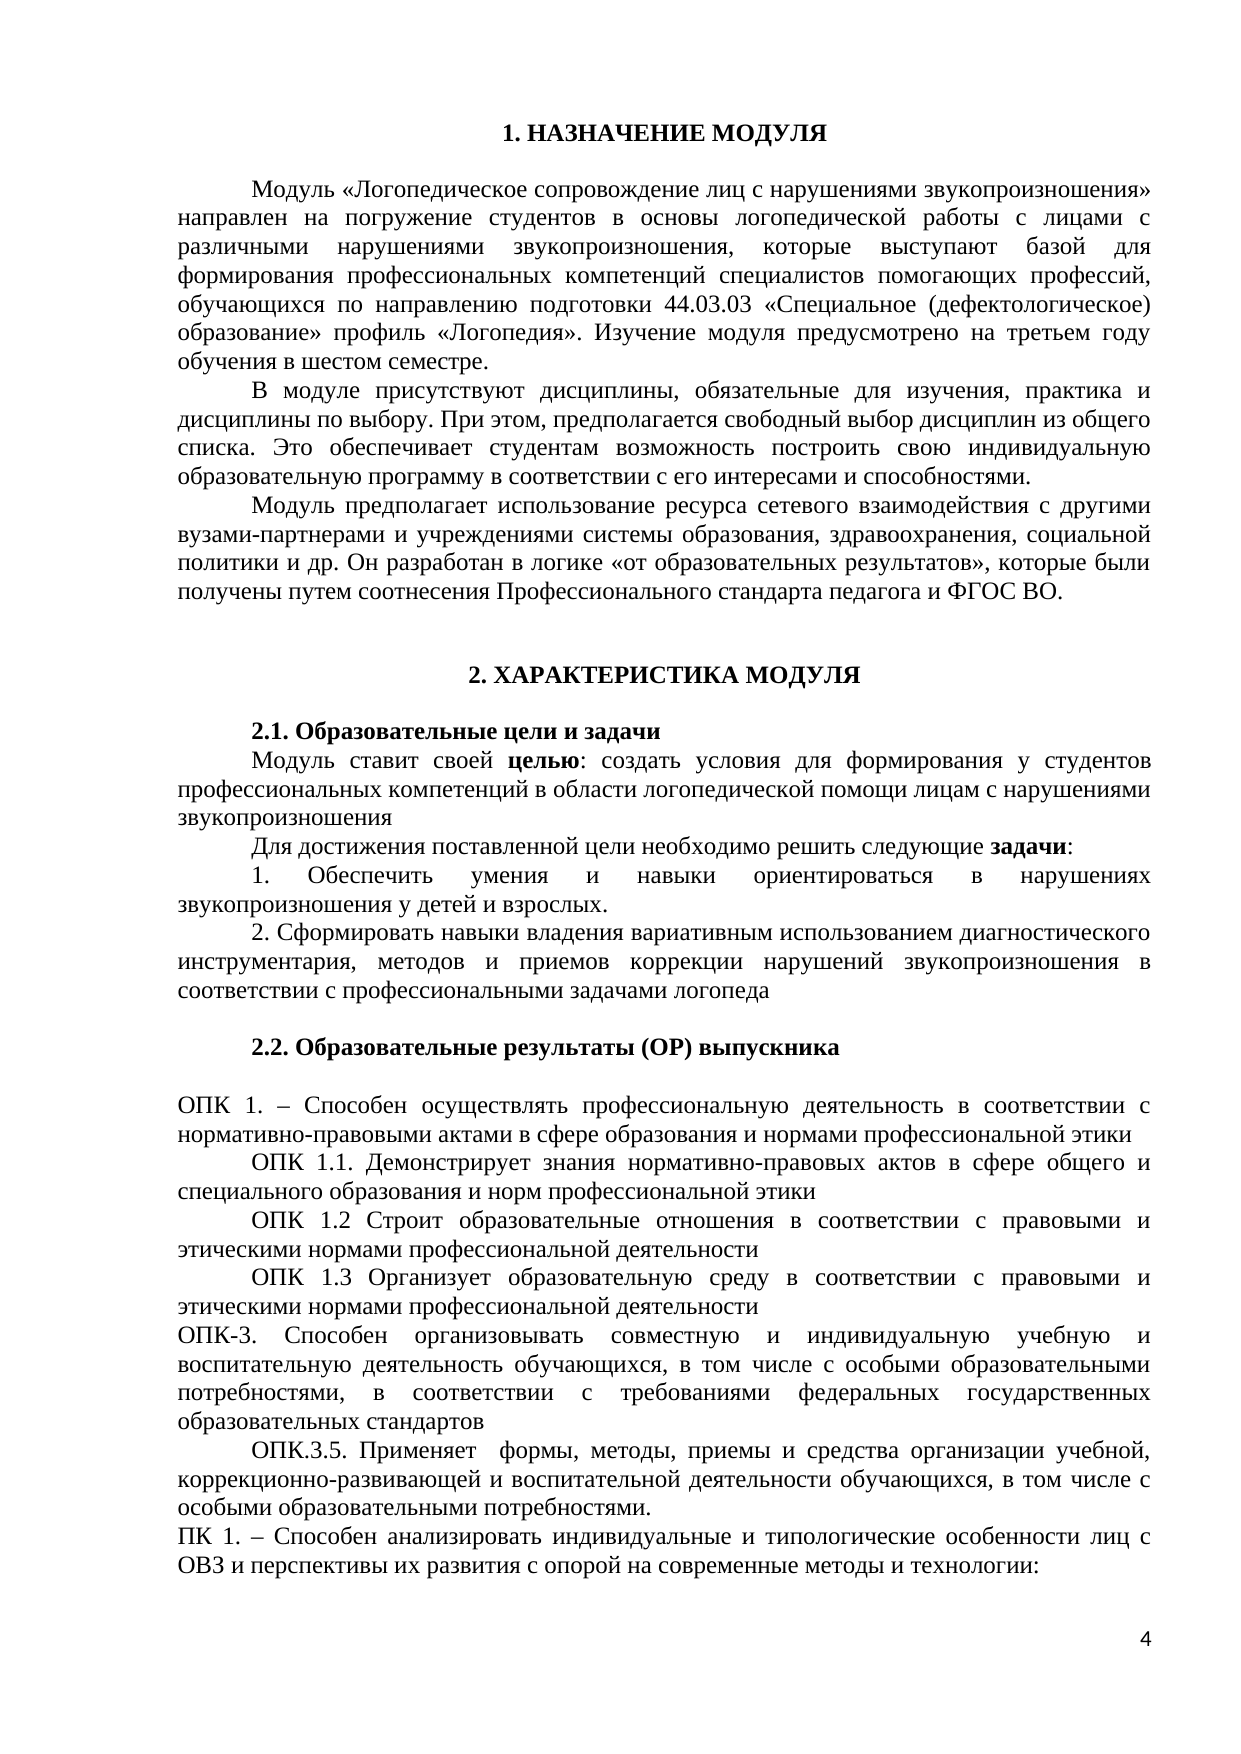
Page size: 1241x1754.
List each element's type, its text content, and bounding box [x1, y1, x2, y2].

text ОПК 1. – Способен осуществлять профессиональную деятельность в соответствии с нормативно-правовыми актами в сфере образования и нормами профессиональной этики [177, 1090, 1152, 1147]
text ОПК 1.2 Строит образовательные отношения в соответствии с правовыми и этическими нормами профессиональной деятельности [177, 1205, 1152, 1262]
text ПК 1. – Способен анализировать индивидуальные и типологические особенности лиц с ОВЗ и перспективы их развития с опорой на современные методы и технологии: [177, 1521, 1152, 1579]
text ОПК-3. Способен организовывать совместную и индивидуальную учебную и воспитательную деятельность обучающихся, в том числе с особыми образовательными потребностями, в соответствии с требованиями федеральных государственных образовательных стандартов [177, 1320, 1152, 1435]
text 2.1. Образовательные цели и задачи [177, 716, 1152, 745]
text 2. Сформировать навыки владения вариативным использованием диагностического инструментария, методов и приемов коррекции нарушений звукопроизношения в соответствии с профессиональными задачами логопеда [177, 917, 1152, 1004]
text 1. Обеспечить умения и навыки ориентироваться в нарушениях звукопроизношения у детей и взрослых. [177, 860, 1152, 917]
text Модуль ставит своей целью: создать условия для формирования у студентов профессиональных компетенций в области логопедической помощи лицам с нарушениями звукопроизношения [177, 745, 1152, 831]
text 1. назначение модуля [177, 118, 1152, 147]
text В модуле присутствуют дисциплины, обязательные для изучения, практика и дисциплины по выбору. При этом, предполагается свободный выбор дисциплин из общего списка. Это обеспечивает студентам возможность построить свою индивидуальную образовательную программу в соответствии с его интересами и способностями. [177, 375, 1152, 490]
text 2.2. Образовательные результаты (ОР) выпускника [177, 1032, 1138, 1061]
text Для достижения поставленной цели необходимо решить следующие задачи: [177, 831, 1152, 860]
text Модуль предполагает использование ресурса сетевого взаимодействия с другими вузами-партнерами и учреждениями системы образования, здравоохранения, социальной политики и др. Он разработан в логике «от образовательных результатов», которые были получены путем соотнесения Профессионального стандарта педагога и ФГОС ВО. [177, 490, 1152, 605]
text 2. ХАРАКТЕРИСТИКА МОДУЛЯ [177, 661, 1152, 689]
text ОПК 1.3 Организует образовательную среду в соответствии с правовыми и этическими нормами профессиональной деятельности [177, 1262, 1152, 1320]
text ОПК 1.1. Демонстрирует знания нормативно-правовых актов в сфере общего и специального образования и норм профессиональной этики [177, 1147, 1152, 1205]
text ОПК.3.5. Применяет формы, методы, приемы и средства организации учебной, коррекционно-развивающей и воспитательной деятельности обучающихся, в том числе с особыми образовательными потребностями. [177, 1435, 1152, 1521]
text Модуль «Логопедическое сопровождение лиц с нарушениями звукопроизношения» направлен на погружение студентов в основы логопедической работы с лицами с различными нарушениями звукопроизношения, которые выступают базой для формирования профессиональных компетенций специалистов помогающих профессий, обучающихся по направлению подготовки 44.03.03 «Специальное (дефектологическое) образование» профиль «Логопедия». Изучение модуля предусмотрено на третьем году обучения в шестом семестре. [177, 174, 1152, 375]
